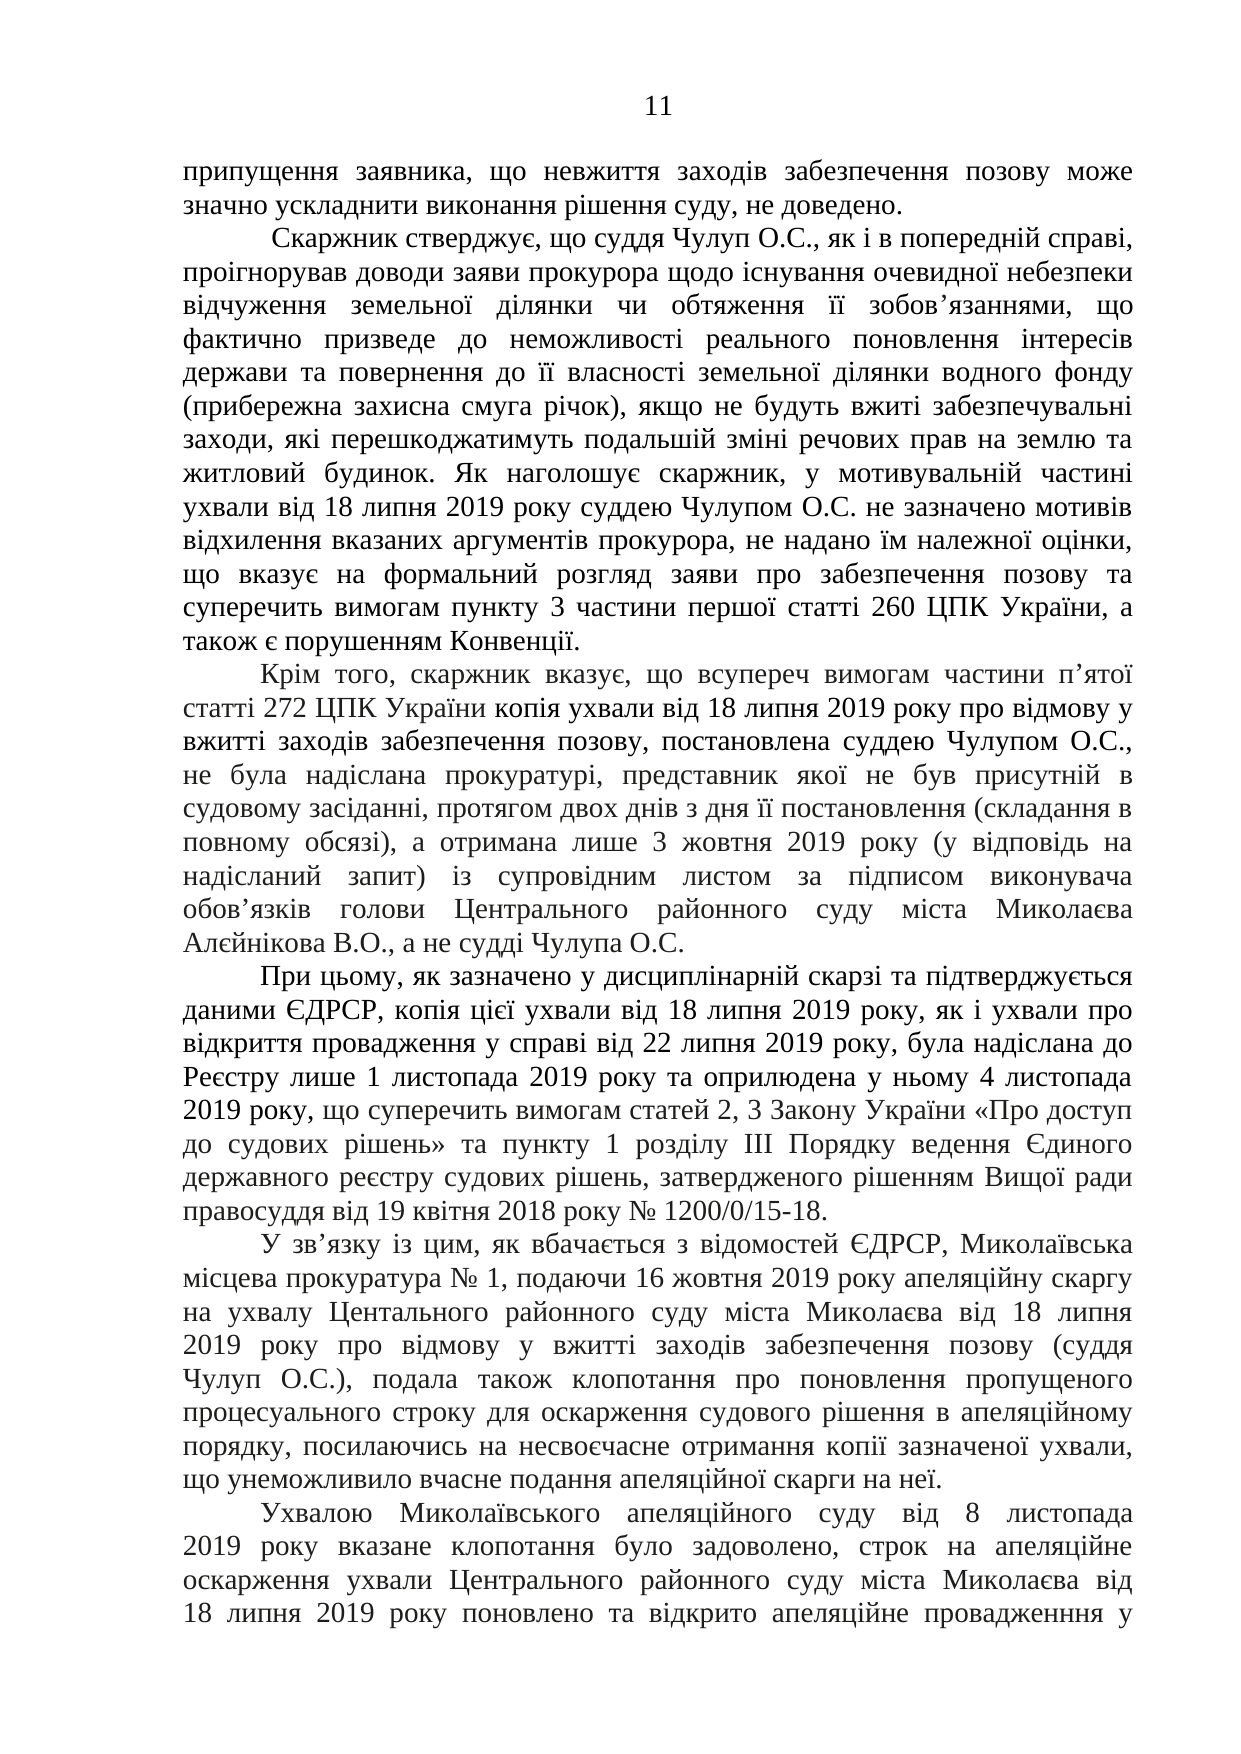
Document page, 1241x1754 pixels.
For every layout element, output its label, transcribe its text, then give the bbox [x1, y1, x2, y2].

text У зв’язку із цим, як вбачається з відомостей ЄДРСР, Миколаївська місцева прокуратура № 1, подаючи 16 жовтня 2019 року апеляційну скаргу на ухвалу Центального районного суду міста Миколаєва від 18 липня 2019 року про відмову у вжитті заходів забезпечення позову (суддя Чулуп О.С.), подала також клопотання про поновлення пропущеного процесуального строку для оскарження судового рішення в апеляційному порядку, посилаючись на несвоєчасне отримання копії зазначеної ухвали, що унеможливило вчасне подання апеляційної скарги на неї. [183, 1227, 1134, 1495]
text Крім того, скаржник вказує, що всупереч вимогам частини п’ятої статті 272 ЦПК України копія ухвали від 18 липня 2019 року про відмову у вжитті заходів забезпечення позову, постановлена суддею Чулупом О.С., не була надіслана прокуратурі, представник якої не був присутній в судовому засіданні, протягом двох днів з дня її постановлення (складання в повному обсязі), а отримана лише 3 жовтня 2019 року (у відповідь на надісланий запит) із супровідним листом за підписом виконувача обов’язків голови Центрального районного суду міста Миколаєва Алєйнікова В.О., а не судді Чулупа О.С. [183, 656, 1134, 958]
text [183, 153, 1134, 220]
text Скаржник стверджує, що суддя Чулуп О.С., як і в попередній справі, проігнорував доводи заяви прокурора щодо існування очевидної небезпеки відчуження земельної ділянки чи обтяження її зобов’язаннями, що фактично призведе до неможливості реального поновлення інтересів держави та повернення до її власності земельної ділянки водного фонду (прибережна захисна смуга річок), якщо не будуть вжиті забезпечувальні заходи, які перешкоджатимуть подальшій зміні речових прав на землю та житловий будинок. Як наголошує скаржник, у мотивувальній частині ухвали від 18 липня 2019 року суддею Чулупом О.С. не зазначено мотивів відхилення вказаних аргументів прокурора, не надано їм належної оцінки, що вказує на формальний розгляд заяви про забезпечення позову та суперечить вимогам пункту 3 частини першої статті 260 ЦПК України, а також є порушенням Конвенції. [183, 220, 1134, 656]
text При цьому, як зазначено у дисциплінарній скарзі та підтверджується даними ЄДРСР, копія цієї ухвали від 18 липня 2019 року, як і ухвали про відкриття провадження у справі від 22 липня 2019 року, була надіслана до Реєстру лише 1 листопада 2019 року та оприлюдена у ньому 4 листопада 2019 року, що суперечить вимогам статей 2, 3 Закону України «Про доступ до судових рішень» та пункту 1 розділу ІІІ Порядку ведення Єдиного державного реєстру судових рішень, затвердженого рішенням Вищої ради правосуддя від 19 квітня 2018 року № 1200/0/15-18. [183, 958, 1134, 1227]
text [183, 1495, 1134, 1629]
